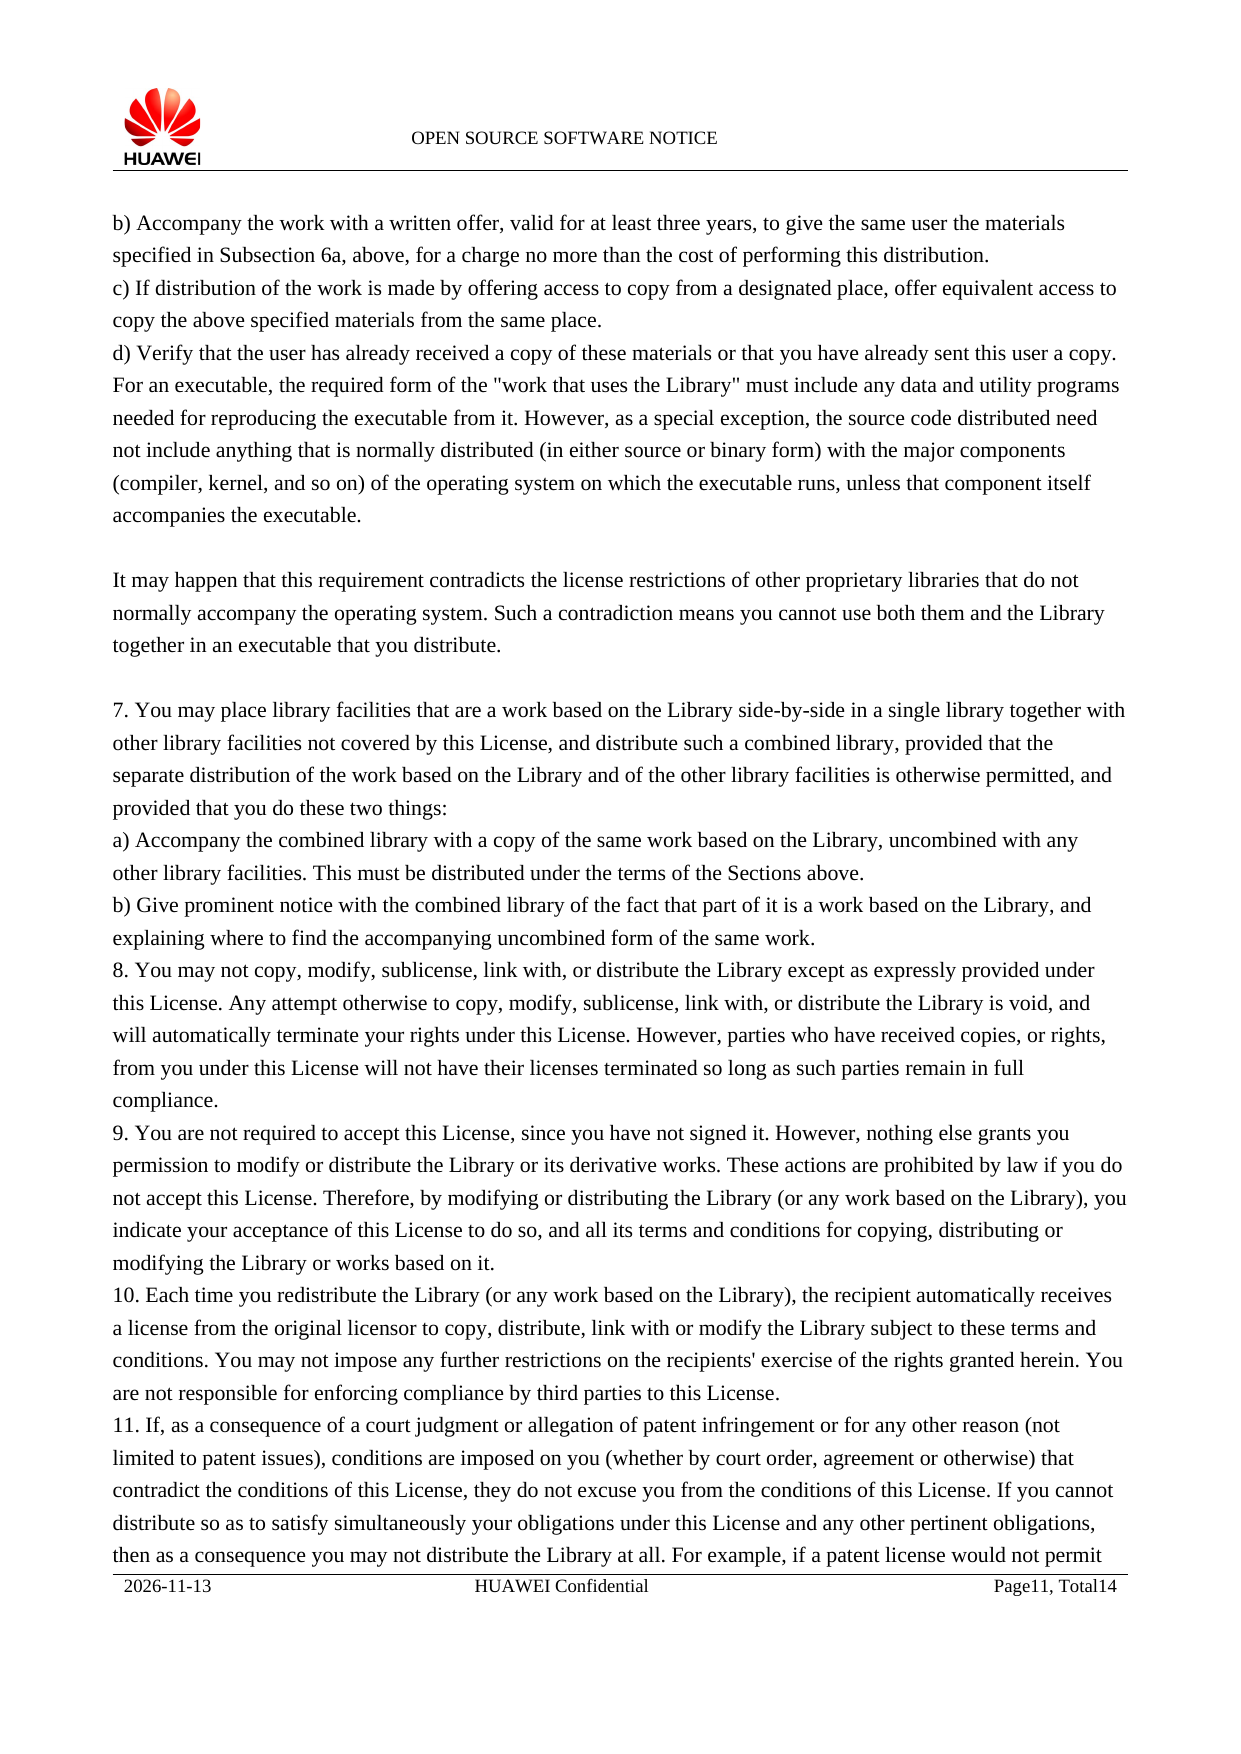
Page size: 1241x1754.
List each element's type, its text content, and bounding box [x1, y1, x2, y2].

picture [124, 88, 201, 165]
